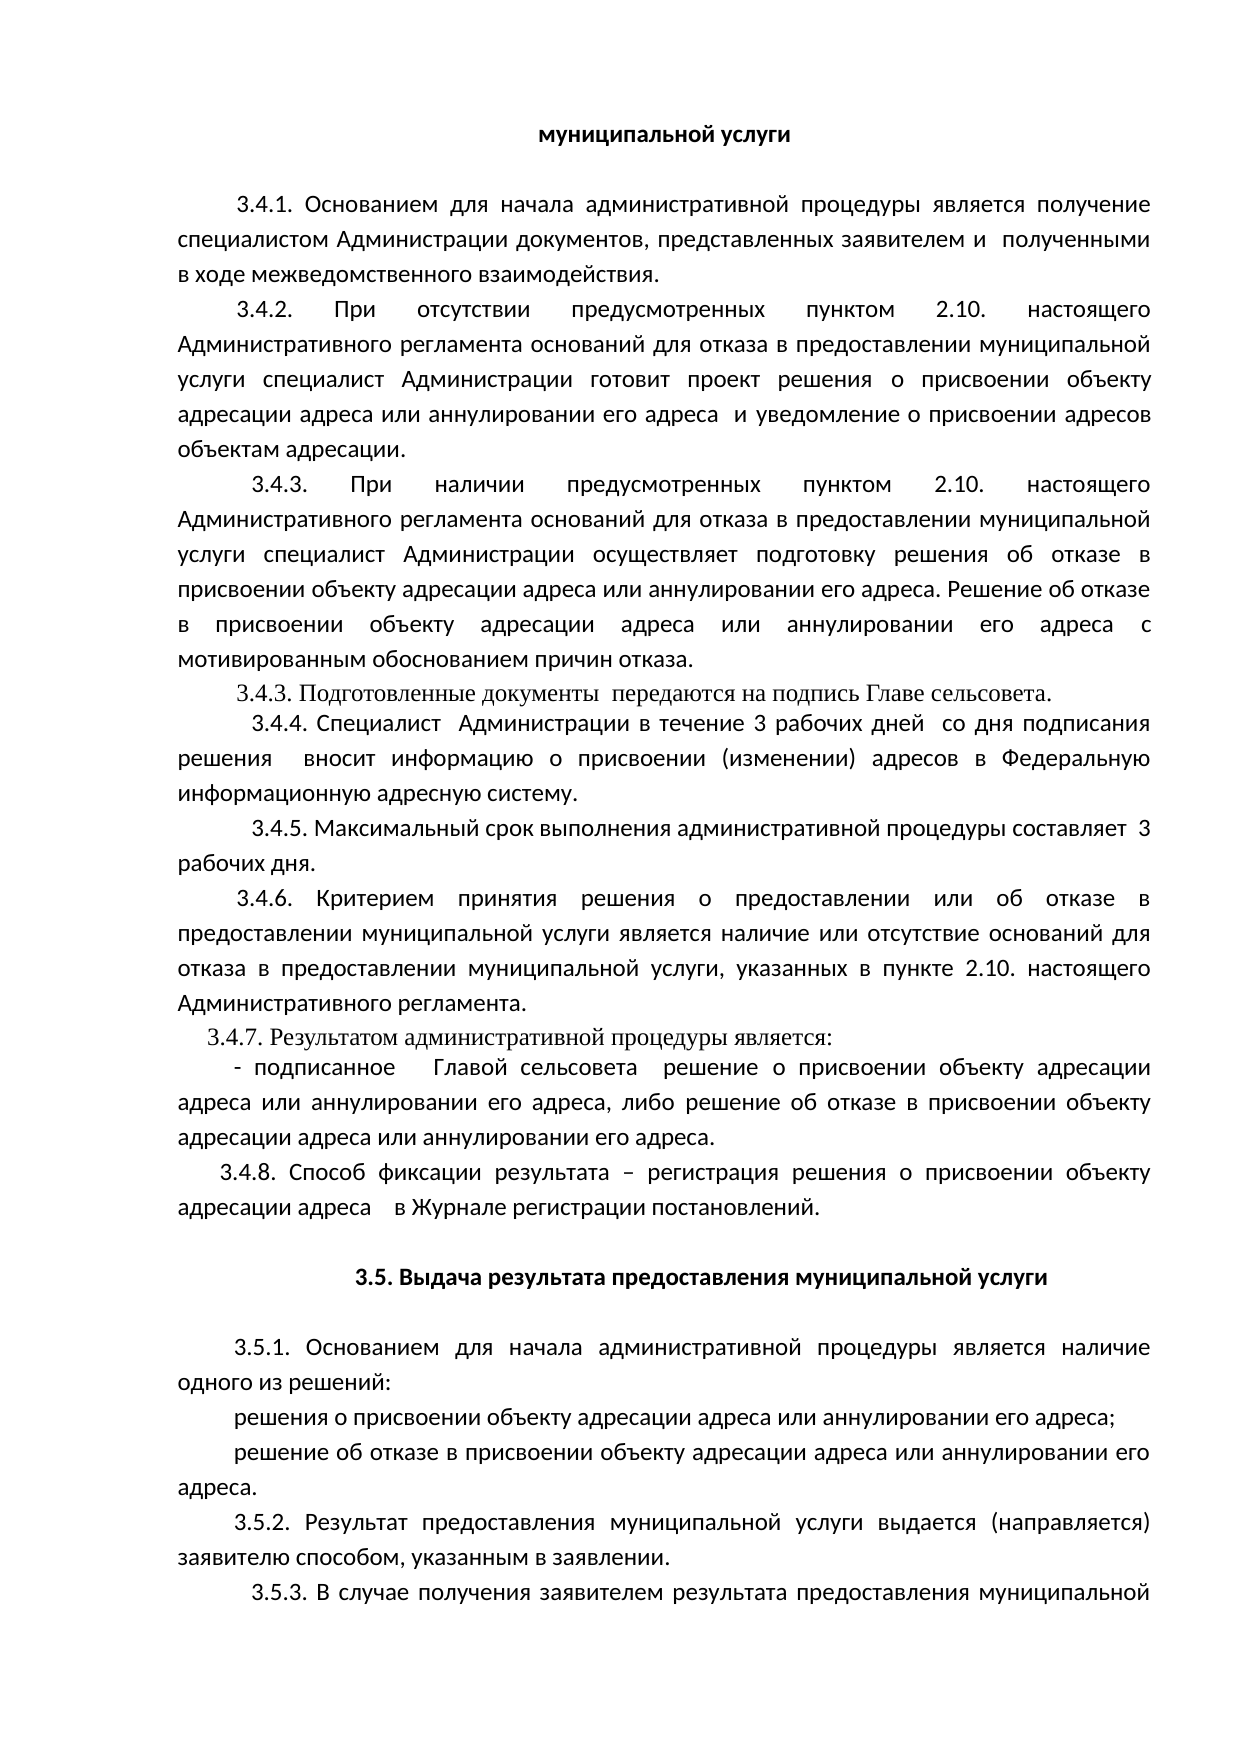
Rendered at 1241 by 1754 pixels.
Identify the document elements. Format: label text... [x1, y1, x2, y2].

text решения о присвоении объекту адресации адреса или аннулировании его адреса; [177, 1401, 1152, 1431]
text 3.4.2. При отсутствии предусмотренных пунктом 2.10. настоящего Административного регламента оснований для отказа в предоставлении муниципальной услуги специалист Администрации готовит проект решения о присвоении объекту адресации адреса или аннулировании его адреса и уведомление о присвоении адресов объектам адресации. [177, 293, 1152, 464]
text 3.4.6. Критерием принятия решения о предоставлении или об отказе в предоставлении муниципальной услуги является наличие или отсутствие оснований для отказа в предоставлении муниципальной услуги, указанных в пункте 2.10. настоящего Административного регламента. [177, 882, 1152, 1017]
text 3.4.8. Способ фиксации результата – регистрация решения о присвоении объекту адресации адреса в Журнале регистрации постановлений. [177, 1156, 1152, 1221]
text решение об отказе в присвоении объекту адресации адреса или аннулировании его адреса. [177, 1436, 1152, 1501]
text 3.4.3. Подготовленные документы передаются на подпись Главе сельсовета. [177, 678, 1152, 707]
text 3.4.3. При наличии предусмотренных пунктом 2.10. настоящего Административного регламента оснований для отказа в предоставлении муниципальной услуги специалист Администрации осуществляет подготовку решения об отказе в присвоении объекту адресации адреса или аннулировании его адреса. Решение об отказе в присвоении объекту адресации адреса или аннулировании его адреса с мотивированным обоснованием причин отказа. [177, 468, 1152, 674]
text 3.5.2. Результат предоставления муниципальной услуги выдается (направляется) заявителю способом, указанным в заявлении. [177, 1506, 1152, 1571]
text 3.4.1. Основанием для начала административной процедуры является получение специалистом Администрации документов, представленных заявителем и полученными в ходе межведомственного взаимодействия. [177, 188, 1152, 289]
text 3.5.1. Основанием для начала административной процедуры является наличие одного из решений: [177, 1331, 1152, 1396]
text муниципальной услуги [177, 118, 1152, 149]
text 3.4.7. Результатом административной процедуры является: [177, 1022, 1152, 1051]
text 3.4.4. Специалист Администрации в течение 3 рабочих дней со дня подписания решения вносит информацию о присвоении (изменении) адресов в Федеральную информационную адресную систему. [177, 707, 1152, 807]
text 3.5. Выдача результата предоставления муниципальной услуги [177, 1261, 1152, 1291]
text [177, 1576, 1152, 1606]
text 3.4.5. Максимальный срок выполнения административной процедуры составляет 3 рабочих дня. [177, 812, 1152, 877]
text - подписанное Главой сельсовета решение о присвоении объекту адресации адреса или аннулировании его адреса, либо решение об отказе в присвоении объекту адресации адреса или аннулировании его адреса. [177, 1051, 1152, 1151]
